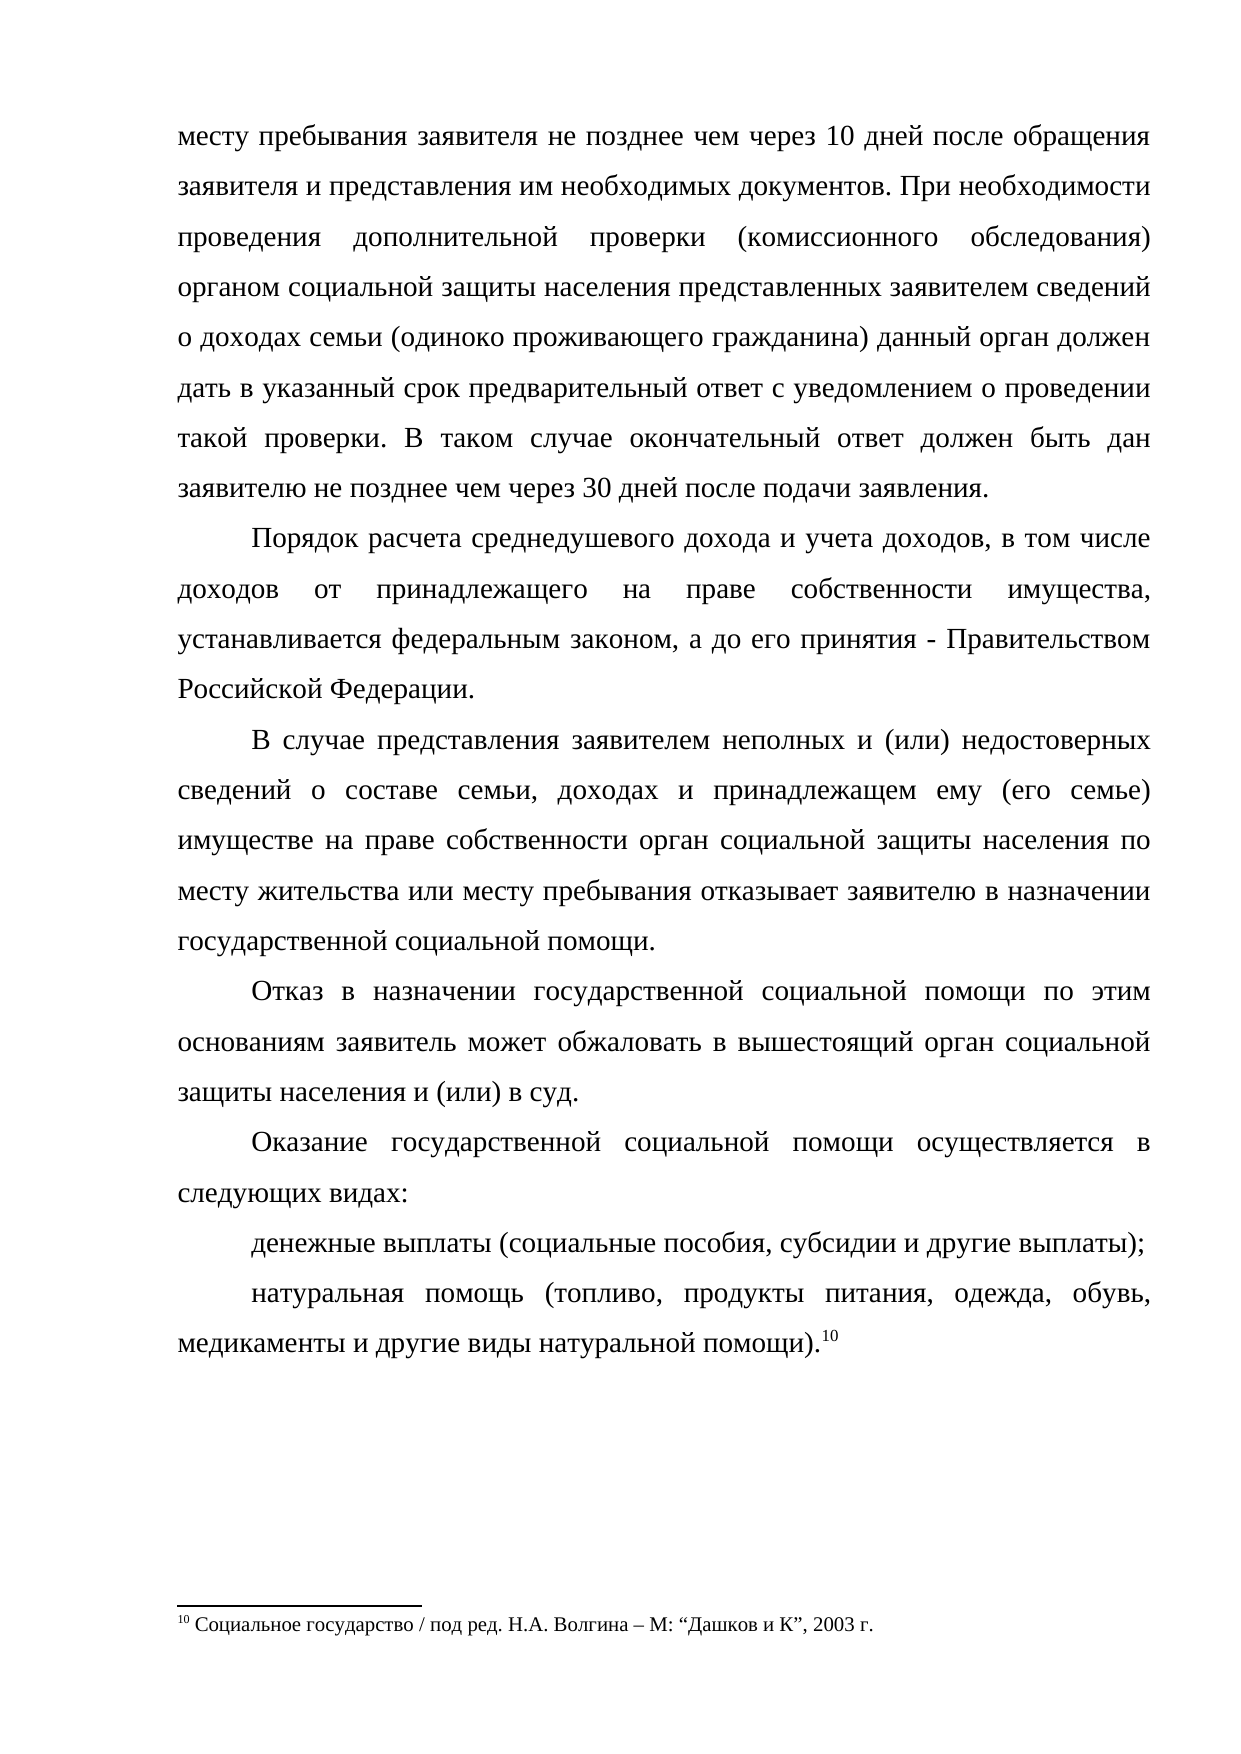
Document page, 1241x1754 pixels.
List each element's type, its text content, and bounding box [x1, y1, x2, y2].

text Отказ в назначении государственной социальной помощи по этим основаниям заявитель может обжаловать в вышестоящий орган социальной защиты населения и (или) в суд. [177, 973, 1152, 1108]
text В случае представления заявителем неполных и (или) недостоверных сведений о составе семьи, доходах и принадлежащем ему (его семье) имуществе на праве собственности орган социальной защиты населения по месту жительства или месту пребывания отказывает заявителю в назначении государственной социальной помощи. [177, 722, 1152, 957]
text натуральная помощь (топливо, продукты питания, одежда, обувь, медикаменты и другие виды натуральной помощи). [177, 1275, 1152, 1359]
text Оказание государственной социальной помощи осуществляется в следующих видах: [177, 1124, 1152, 1208]
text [177, 118, 1152, 504]
text денежные выплаты (социальные пособия, субсидии и другие выплаты); [177, 1225, 1152, 1258]
text Порядок расчета среднедушевого дохода и учета доходов, в том числе доходов от принадлежащего на праве собственности имущества, устанавливается федеральным законом, а до его принятия - Правительством Российской Федерации. [177, 521, 1152, 705]
